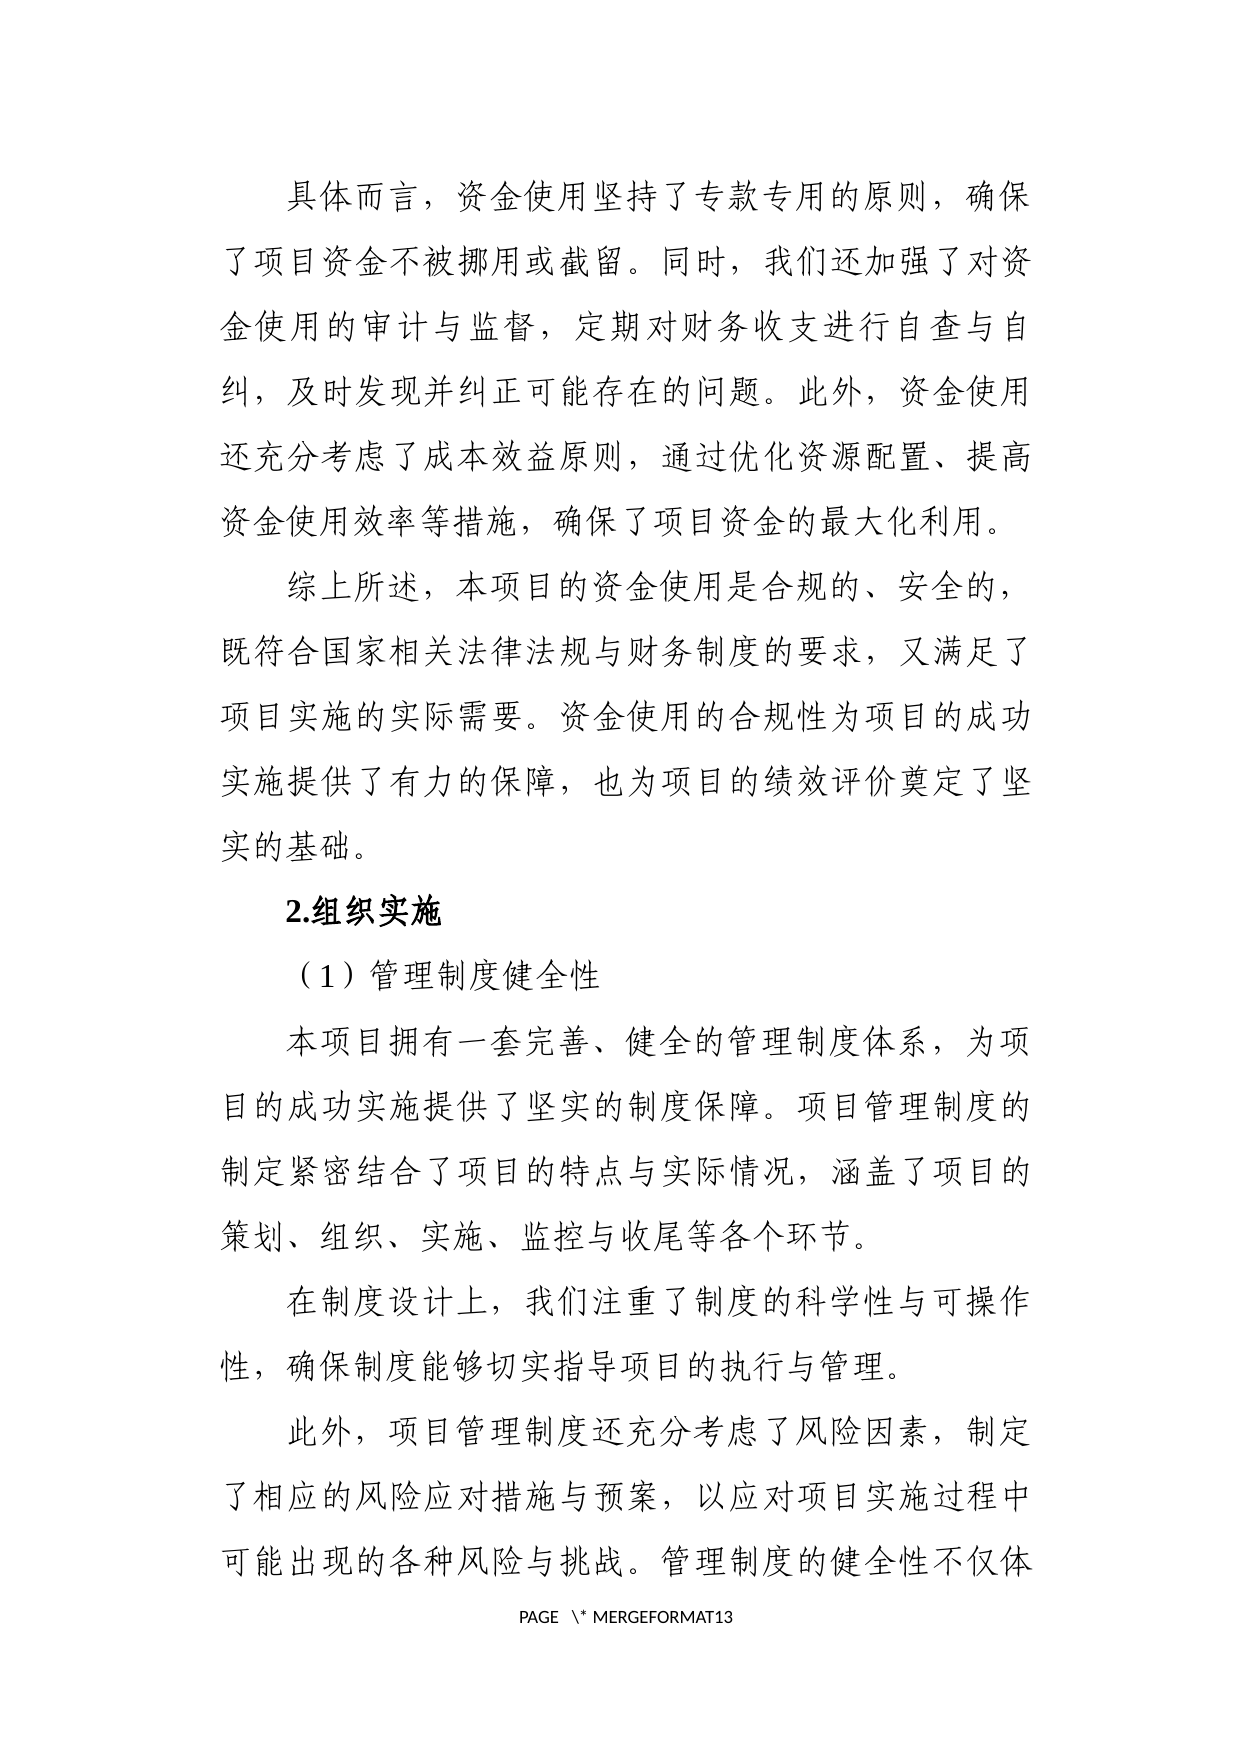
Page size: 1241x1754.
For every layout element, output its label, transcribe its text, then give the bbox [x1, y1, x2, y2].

text 2.组织实施 [218, 877, 1033, 942]
text 具体而言，资金使用坚持了专款专用的原则，确保了项目资金不被挪用或截留。同时，我们还加强了对资金使用的审计与监督，定期对财务收支进行自查与自纠，及时发现并纠正可能存在的问题。此外，资金使用还充分考虑了成本效益原则，通过优化资源配置、提高资金使用效率等措施，确保了项目资金的最大化利用。 [218, 162, 1033, 552]
text 综上所述，本项目的资金使用是合规的、安全的，既符合国家相关法律法规与财务制度的要求，又满足了项目实施的实际需要。资金使用的合规性为项目的成功实施提供了有力的保障，也为项目的绩效评价奠定了坚实的基础。 [218, 552, 1033, 877]
text 本项目拥有一套完善、健全的管理制度体系，为项目的成功实施提供了坚实的制度保障。项目管理制度的制定紧密结合了项目的特点与实际情况，涵盖了项目的策划、组织、实施、监控与收尾等各个环节。 [218, 1007, 1033, 1267]
text （1）管理制度健全性 [218, 942, 1033, 1007]
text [218, 1397, 1033, 1592]
text 在制度设计上，我们注重了制度的科学性与可操作性，确保制度能够切实指导项目的执行与管理。 [218, 1267, 1033, 1397]
